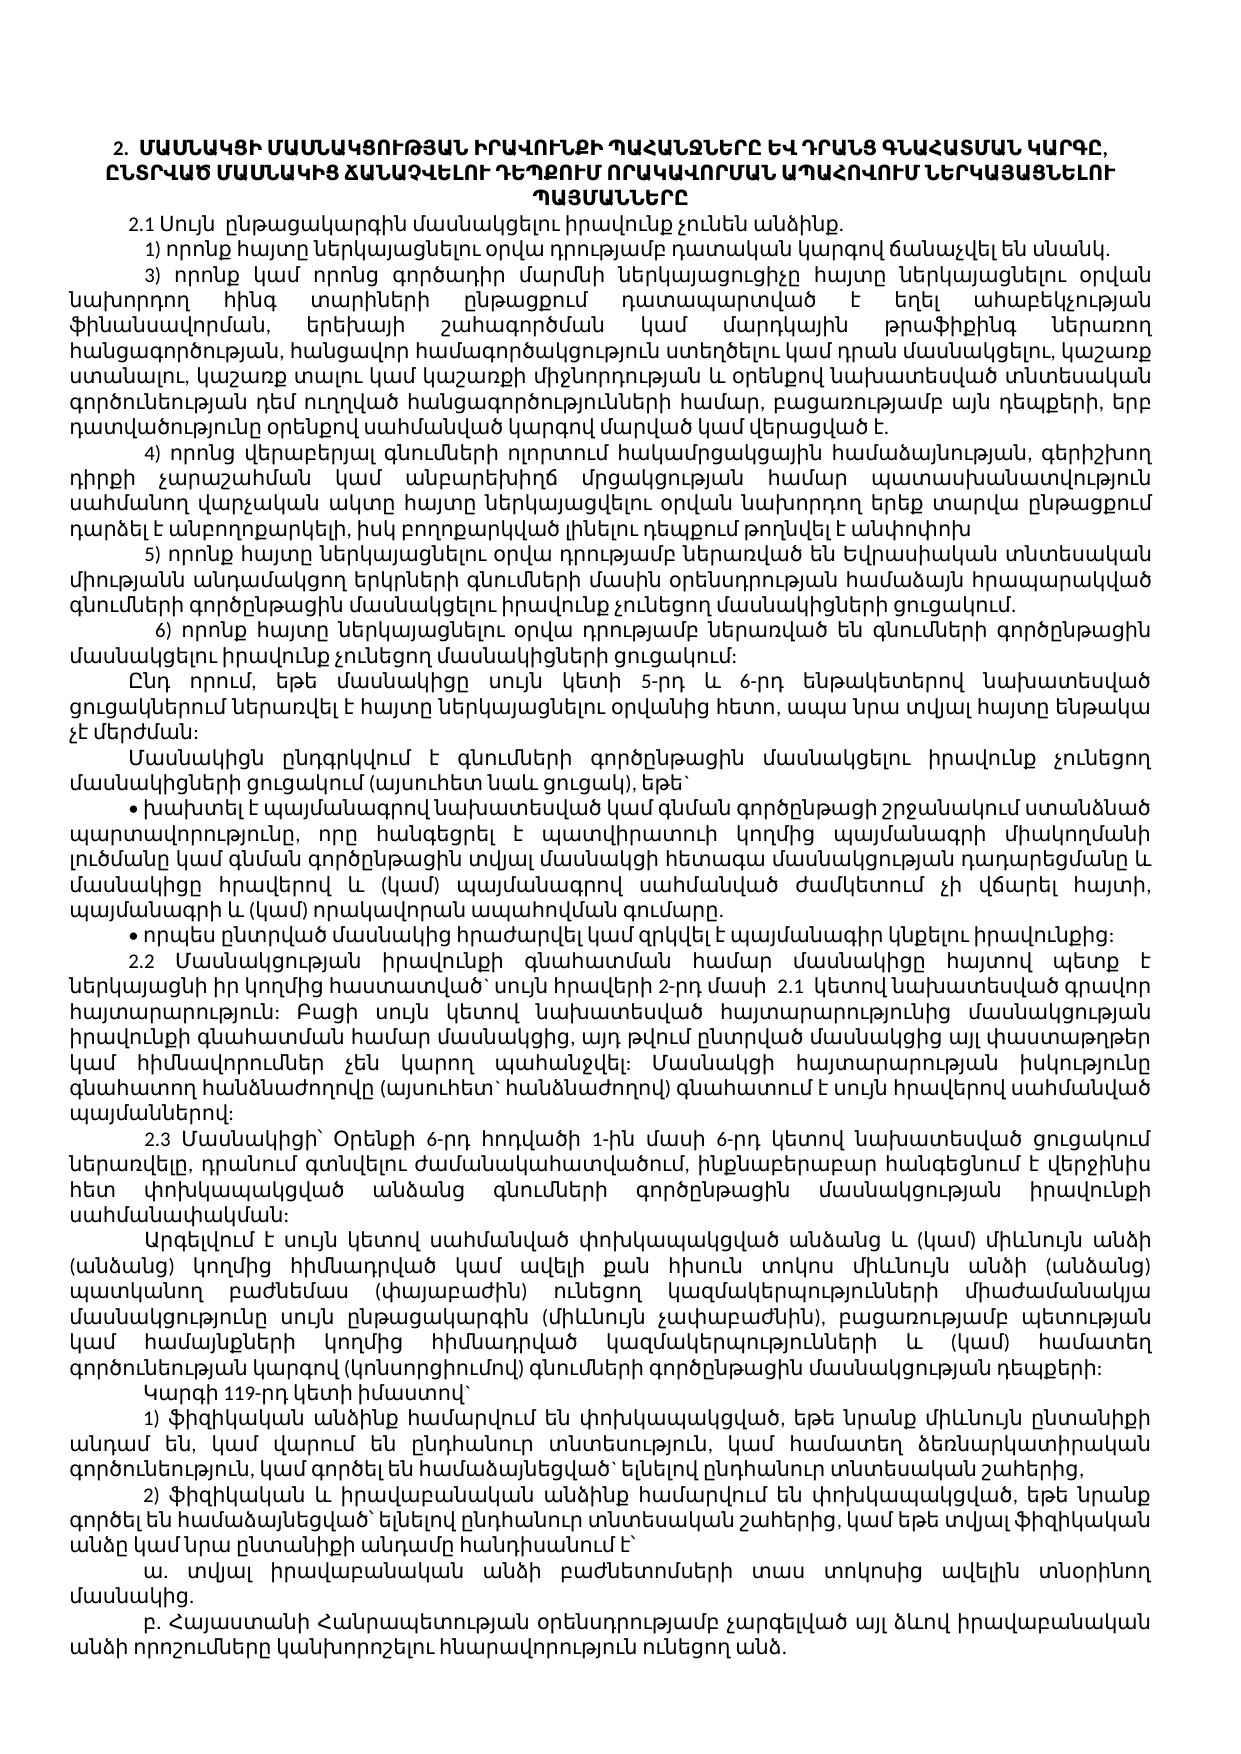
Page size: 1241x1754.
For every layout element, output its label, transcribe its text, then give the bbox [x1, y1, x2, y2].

text Արգելվում է սույն կետով սահմանված փոխկապակցված անձանց և (կամ) միևնույն անձի (անձանց) կողմից հիմնադրված կամ ավելի քան հիսուն տոկոս միևնույն անձի (անձանց) պատկանող բաժնեմաս (փայաբաժին) ունեցող կազմակերպությունների միաժամանակյա մասնակցությունը սույն ընթացակարգին (միևնույն չափաբաժնին), բացառությամբ պետության կամ համայնքների կողմից հիմնադրված կազմակերպությունների և (կամ) համատեղ գործունեության կարգով (կոնսորցիումով) գնումների գործընթացին մասնակցության դեպքերի: [69, 1228, 1152, 1380]
text • որպես ընտրված մասնակից հրաժարվել կամ զրկվել է պայմանագիր կնքելու իրավունքից: [69, 923, 1152, 948]
text բ. Հայաստանի Հանրապետության օրենսդրությամբ չարգելված այլ ձևով իրավաբանական անձի որոշումները կանխորոշելու հնարավորություն ունեցող անձ. [69, 1609, 1152, 1660]
text Կարգի 119-րդ կետի իմաստով` [69, 1380, 1152, 1406]
text Ընդ որում, եթե մասնակիցը սույն կետի 5-րդ և 6-րդ ենթակետերով նախատեսված ցուցակներում ներառվել է հայտը ներկայացնելու օրվանից հետո, ապա նրա տվյալ հայտը ենթակա չէ մերժման: [69, 668, 1152, 745]
text 2. ՄԱՍՆԱԿՑԻ ՄԱՍՆԱԿՑՈՒԹՅԱՆ ԻՐԱՎՈՒՆՔԻ ՊԱՀԱՆՋՆԵՐԸ ԵՎ ԴՐԱՆՑ ԳՆԱՀԱՏՄԱՆ ԿԱՐԳԸ, ԸՆՏՐՎԱԾ ՄԱՍՆԱԿԻՑ ՃԱՆԱՉՎԵԼՈՒ ԴԵՊՔՈՒՄ ՈՐԱԿԱՎՈՐՄԱՆ ԱՊԱՀՈՎՈՒՄ ՆԵՐԿԱՅԱՑՆԵԼՈՒ ՊԱՅՄԱՆՆԵՐԸ [69, 135, 1152, 211]
text 1) ֆիզիկական անձինք համարվում են փոխկապակցված, եթե նրանք միևնույն ընտանիքի անդամ են, կամ վարում են ընդհանուր տնտեսություն, կամ համատեղ ձեռնարկատիրական գործունեություն, կամ գործել են համաձայնեցված` ելնելով ընդհանուր տնտեսական շահերից, [69, 1406, 1152, 1482]
text 2.3 Մասնակիցի՝ Օրենքի 6-րդ հոդվածի 1-ին մասի 6-րդ կետով նախատեսված ցուցակում ներառվելը, դրանում գտնվելու ժամանակահատվածում, ինքնաբերաբար հանգեցնում է վերջինիս հետ փոխկապակցված անձանց գնումների գործընթացին մասնակցության իրավունքի սահմանափակման: [69, 1126, 1152, 1228]
text 2.1 Սույն ընթացակարգին մասնակցելու իրավունք չունեն անձինք. [69, 211, 1152, 236]
text 3) որոնք կամ որոնց գործադիր մարմնի ներկայացուցիչը հայտը ներկայացնելու օրվան նախորդող հինգ տարիների ընթացքում դատապարտված է եղել ահաբեկչության ֆինանսավորման, երեխայի շահագործման կամ մարդկային թրաֆիքինգ ներառող հանցագործության, հանցավոր համագործակցություն ստեղծելու կամ դրան մասնակցելու, կաշառք ստանալու, կաշառք տալու կամ կաշառքի միջնորդության և օրենքով նախատեսված տնտեսական գործունեության դեմ ուղղված հանցագործությունների համար, բացառությամբ այն դեպքերի, երբ դատվածությունը օրենքով սահմանված կարգով մարված կամ վերացված է. [69, 262, 1152, 440]
text 2.2 Մասնակցության իրավունքի գնահատման համար մասնակիցը հայտով պետք է ներկայացնի իր կողմից հաստատված` սույն հրավերի 2-րդ մասի 2.1 կետով նախատեսված գրավոր հայտարարություն: Բացի սույն կետով նախատեսված հայտարարությունից մասնակցության իրավունքի գնահատման համար մասնակցից, այդ թվում ընտրված մասնակցից այլ փաստաթղթեր կամ հիմնավորումներ չեն կարող պահանջվել: Մասնակցի հայտարարության իսկությունը գնահատող հանձնաժողովը (այսուհետ` հանձնաժողով) գնահատում է սույն հրավերով սահմանված պայմաններով: [69, 948, 1152, 1126]
text 5) որոնք հայտը ներկայացնելու օրվա դրությամբ ներառված են Եվրասիական տնտեսական միությանն անդամակցող երկրների գնումների մասին օրենսդրության համաձայն հրապարակված գնումների գործընթացին մասնակցելու իրավունք չունեցող մասնակիցների ցուցակում. [69, 541, 1152, 618]
text ա. տվյալ իրավաբանական անձի բաժնետոմսերի տաս տոկոսից ավելին տնօրինող մասնակից. [69, 1558, 1152, 1609]
text 6) որոնք հայտը ներկայացնելու օրվա դրությամբ ներառված են գնումների գործընթացին մասնակցելու իրավունք չունեցող մասնակիցների ցուցակում: [69, 618, 1152, 668]
text • խախտել է պայմանագրով նախատեսված կամ գնման գործընթացի շրջանակում ստանձնած պարտավորությունը, որը հանգեցրել է պատվիրատուի կողմից պայմանագրի միակողմանի լուծմանը կամ գնման գործընթացին տվյալ մասնակցի հետագա մասնակցության դադարեցմանը և մասնակիցը հրավերով և (կամ) պայմանագրով սահմանված ժամկետում չի վճարել հայտի, պայմանագրի և (կամ) որակավորան ապահովման գումարը. [69, 796, 1152, 923]
text 4) որոնց վերաբերյալ գնումների ոլորտում հակամրցակցային համաձայնության, գերիշխող դիրքի չարաշահման կամ անբարեխիղճ մրցակցության համար պատասխանատվություն սահմանող վարչական ակտը հայտը ներկայացվելու օրվան նախորդող երեք տարվա ընթացքում դարձել է անբողոքարկելի, իսկ բողոքարկված լինելու դեպքում թողնվել է անփոփոխ [69, 440, 1152, 541]
text 2) ֆիզիկական և իրավաբանական անձինք համարվում են փոխկապակցված, եթե նրանք գործել են համաձայնեցված՝ ելնելով ընդհանուր տնտեսական շահերից, կամ եթե տվյալ ֆիզիկական անձը կամ նրա ընտանիքի անդամը հանդիսանում է՝ [69, 1482, 1152, 1558]
text 1) որոնք հայտը ներկայացնելու օրվա դրությամբ դատական կարգով ճանաչվել են սնանկ. [69, 236, 1152, 262]
text Մասնակիցն ընդգրկվում է գնումների գործընթացին մասնակցելու իրավունք չունեցող մասնակիցների ցուցակում (այսուհետ նաև ցուցակ), եթե` [69, 745, 1152, 796]
